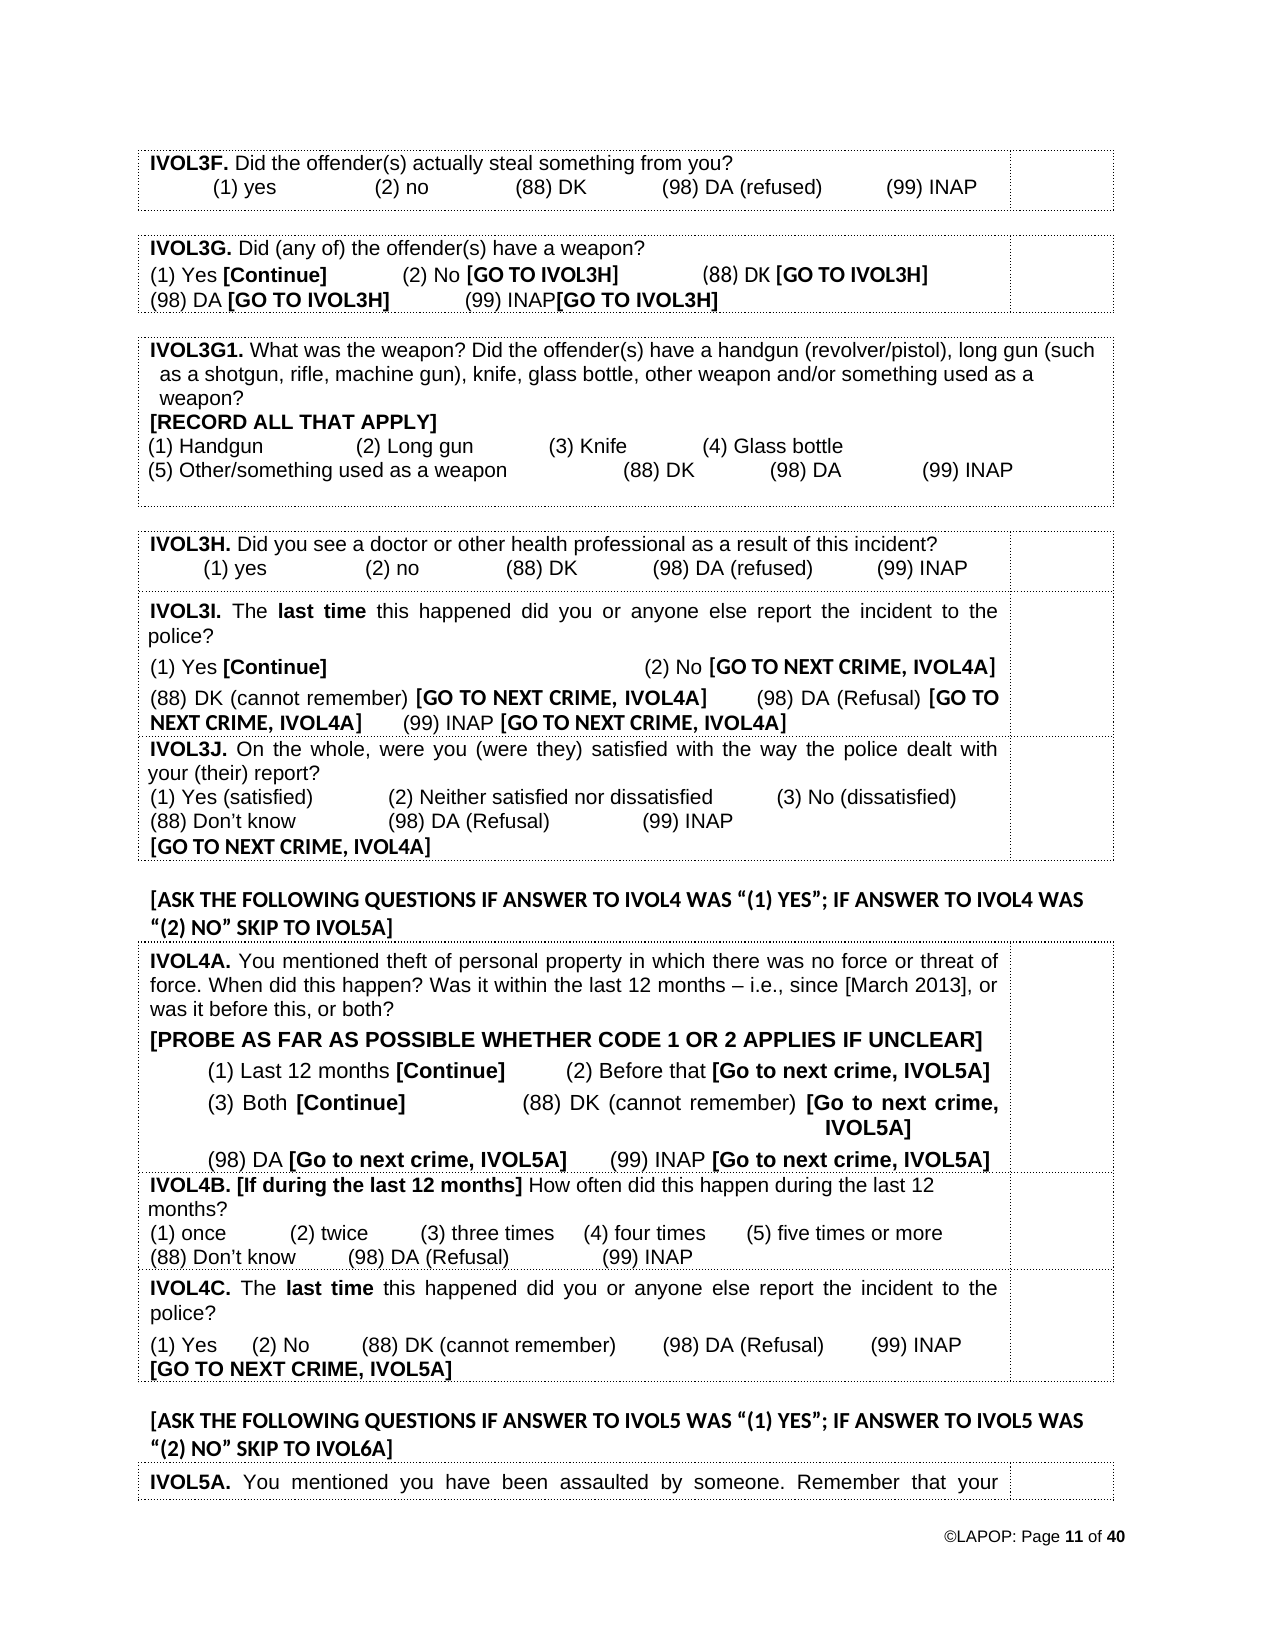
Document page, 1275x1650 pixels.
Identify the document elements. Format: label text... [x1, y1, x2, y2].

table_cell IVOL4B. [If during the last 12 months] How often did this happen during the last 12 months? (1) once (2) twice (3) three times (4) four times (5) five times or more (88) Don’t know (98) DA (Refusal) (99) INAP [139, 1172, 1011, 1268]
table_cell IVOL3I. The last time this happened did you or anyone else report the incident to the police? (1) Yes [Continue] (2) No [GO TO NEXT CRIME, IVOL4A] (88) DK (cannot remember) [GO TO NEXT CRIME, IVOL4A] (98) DA (Refusal) [GO TO NEXT CRIME, IVOL4A] (99) INAP [GO TO NEXT CRIME, IVOL4A] [139, 591, 1011, 736]
text [ASK THE FOLLOWING QUESTIONS IF ANSWER TO IVOL4 WAS “(1) YES”; IF ANSWER TO IVOL4 WAS “(2) NO” SKIP TO IVOL5A] [150, 885, 1125, 941]
table_cell IVOL3F. Did the offender(s) actually steal something from you? (1) yes (2) no (88) DK (98) DA (refused) (99) INAP [139, 150, 1011, 210]
text [ASK THE FOLLOWING QUESTIONS IF ANSWER TO IVOL5 WAS “(1) YES”; IF ANSWER TO IVOL5 WAS “(2) NO” SKIP TO IVOL6A] [150, 1406, 1125, 1462]
table_cell [1011, 736, 1114, 860]
table_cell [1011, 1269, 1114, 1381]
table_header IVOL4A. You mentioned theft of personal property in which there was no force or threat of force. When did this happen? Was it within the last 12 months – i.e., since [March 2013], or was it before this, or both? [PROBE AS FAR AS POSSIBLE WHETHER CODE 1 OR 2 APPLIES IF UNCLEAR] (1) Last 12 months [Continue] (2) Before that [Go to next crime, IVOL5A] (3) Both [Continue] (88) DK (cannot remember) [Go to next crime, IVOL5A] (98) DA [Go to next crime, IVOL5A] (99) INAP [Go to next crime, IVOL5A] [139, 941, 1011, 1172]
table_header IVOL3G1. What was the weapon? Did the offender(s) have a handgun (revolver/pistol), long gun (such as a shotgun, rifle, machine gun), knife, glass bottle, other weapon and/or something used as a weapon? [RECORD ALL THAT APPLY] (1) Handgun (2) Long gun (3) Knife (4) Glass bottle (5) Other/something used as a weapon (88) DK (98) DA (99) INAP [139, 337, 1114, 506]
table_cell IVOL4C. The last time this happened did you or anyone else report the incident to the police? (1) Yes (2) No (88) DK (cannot remember) (98) DA (Refusal) (99) INAP [GO TO NEXT CRIME, IVOL5A] [139, 1269, 1011, 1381]
table_header [1011, 531, 1114, 591]
table_cell [1011, 1172, 1114, 1268]
table_cell IVOL3J. On the whole, were you (were they) satisfied with the way the police dealt with your (their) report? (1) Yes (satisfied) (2) Neither satisfied nor dissatisfied (3) No (dissatisfied) (88) Don’t know (98) DA (Refusal) (99) INAP [GO TO NEXT CRIME, IVOL4A] [139, 736, 1011, 860]
table_header [1011, 941, 1114, 1172]
table_cell [1011, 591, 1114, 736]
table_header IVOL3H. Did you see a doctor or other health professional as a result of this incident? (1) yes (2) no (88) DK (98) DA (refused) (99) INAP [139, 531, 1011, 591]
table_header [1011, 1462, 1114, 1499]
table_cell [1011, 150, 1114, 210]
table_header [1011, 235, 1114, 312]
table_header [139, 1462, 1011, 1499]
table_header IVOL3G. Did (any of) the offender(s) have a weapon? (1) Yes [Continue] (2) No [GO TO IVOL3H] (88) DK [GO TO IVOL3H] (98) DA [GO TO IVOL3H] (99) INAP[GO TO IVOL3H] [139, 235, 1011, 312]
